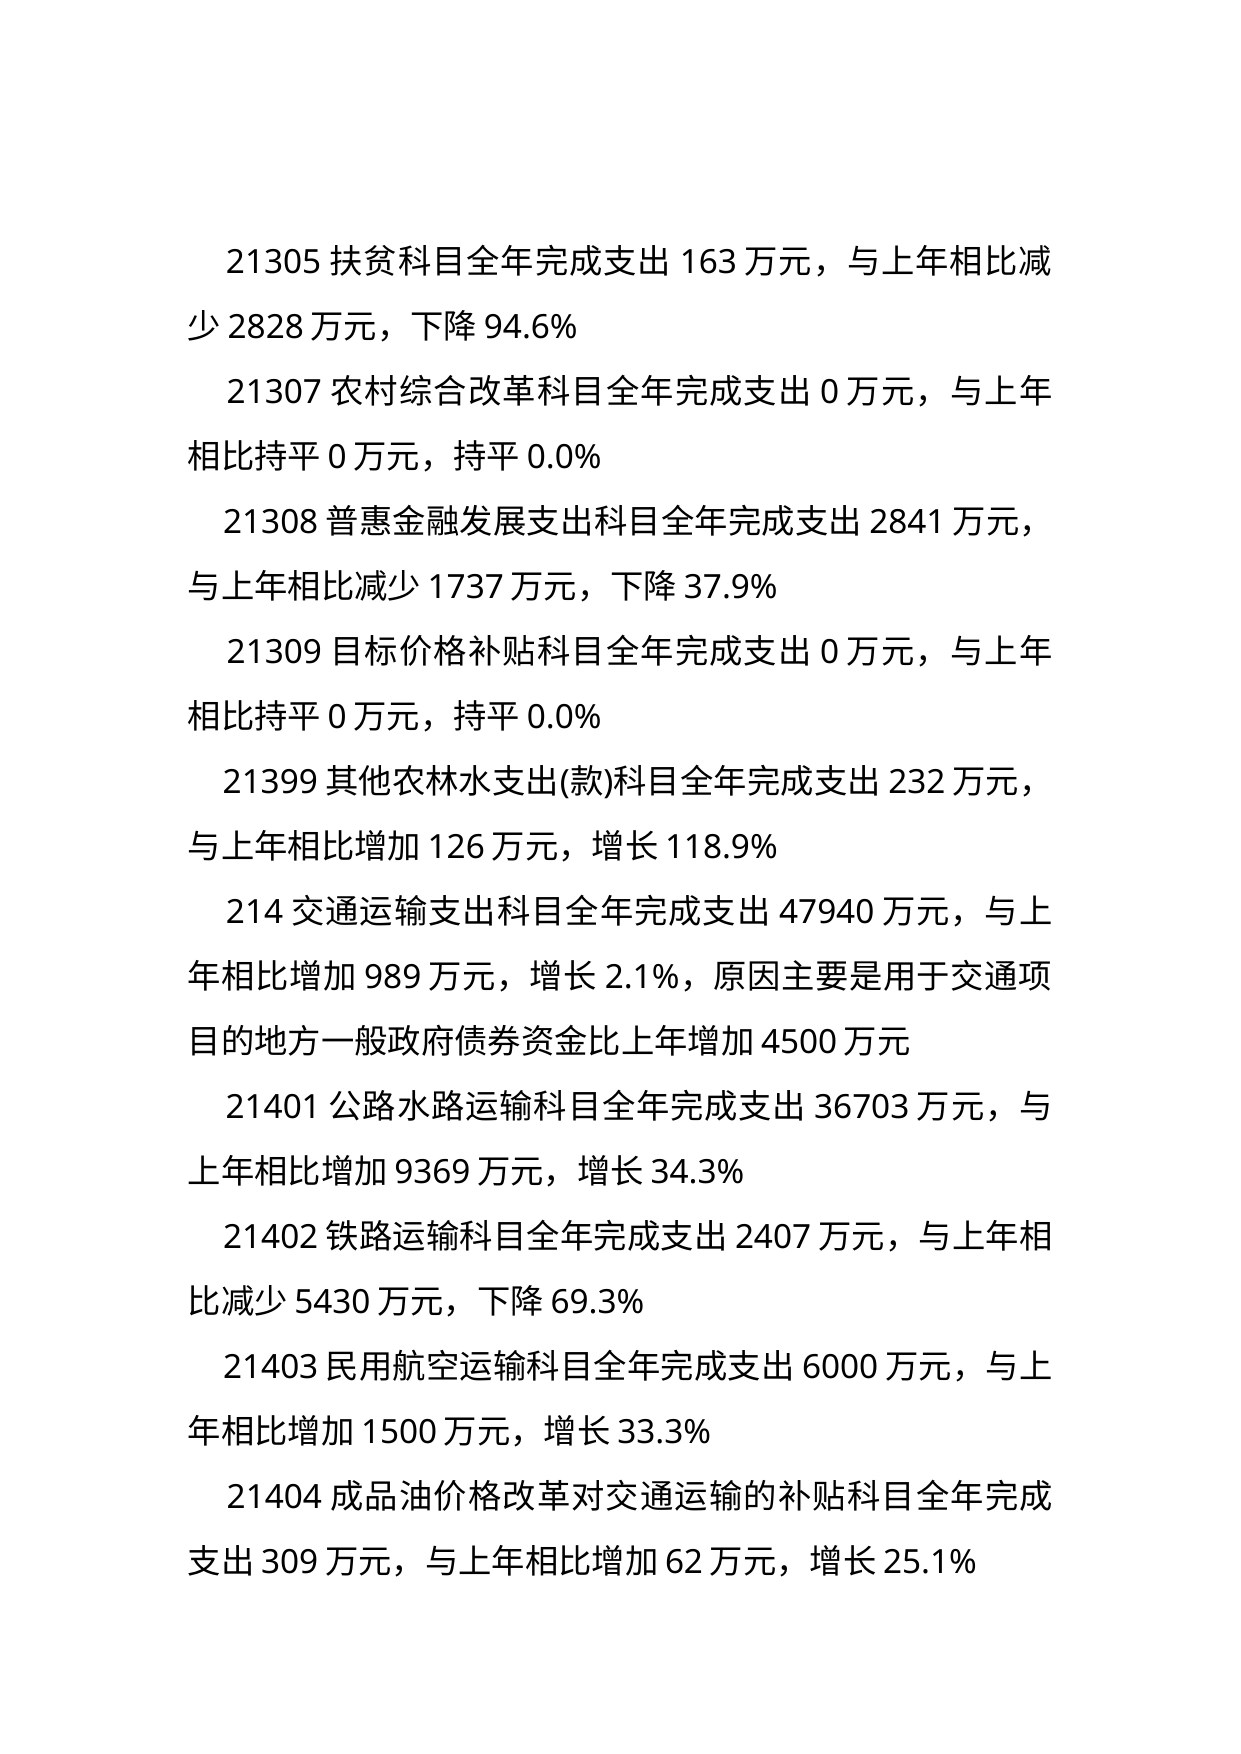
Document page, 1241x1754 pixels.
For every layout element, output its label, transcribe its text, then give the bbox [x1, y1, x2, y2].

text 21399其他农林水支出(款)科目全年完成支出232万元，与上年相比增加126万元，增长118.9% [187, 747, 1053, 877]
text 21309目标价格补贴科目全年完成支出0万元，与上年相比持平0万元，持平0.0% [187, 617, 1053, 747]
text 21305扶贫科目全年完成支出163万元，与上年相比减少2828万元，下降94.6% [187, 227, 1053, 357]
text 21403民用航空运输科目全年完成支出6000万元，与上年相比增加1500万元，增长33.3% [187, 1332, 1053, 1462]
text 214交通运输支出科目全年完成支出47940万元，与上年相比增加989万元，增长2.1%，原因主要是用于交通项目的地方一般政府债券资金比上年增加4500万元 [187, 877, 1053, 1072]
text 21307农村综合改革科目全年完成支出0万元，与上年相比持平0万元，持平0.0% [187, 357, 1053, 487]
text 21308普惠金融发展支出科目全年完成支出2841万元，与上年相比减少1737万元，下降37.9% [187, 487, 1053, 617]
text 21402铁路运输科目全年完成支出2407万元，与上年相比减少5430万元，下降69.3% [187, 1202, 1053, 1332]
text 21401公路水路运输科目全年完成支出36703万元，与上年相比增加9369万元，增长34.3% [187, 1072, 1053, 1202]
text 21404成品油价格改革对交通运输的补贴科目全年完成支出309万元，与上年相比增加62万元，增长25.1% [187, 1462, 1053, 1592]
